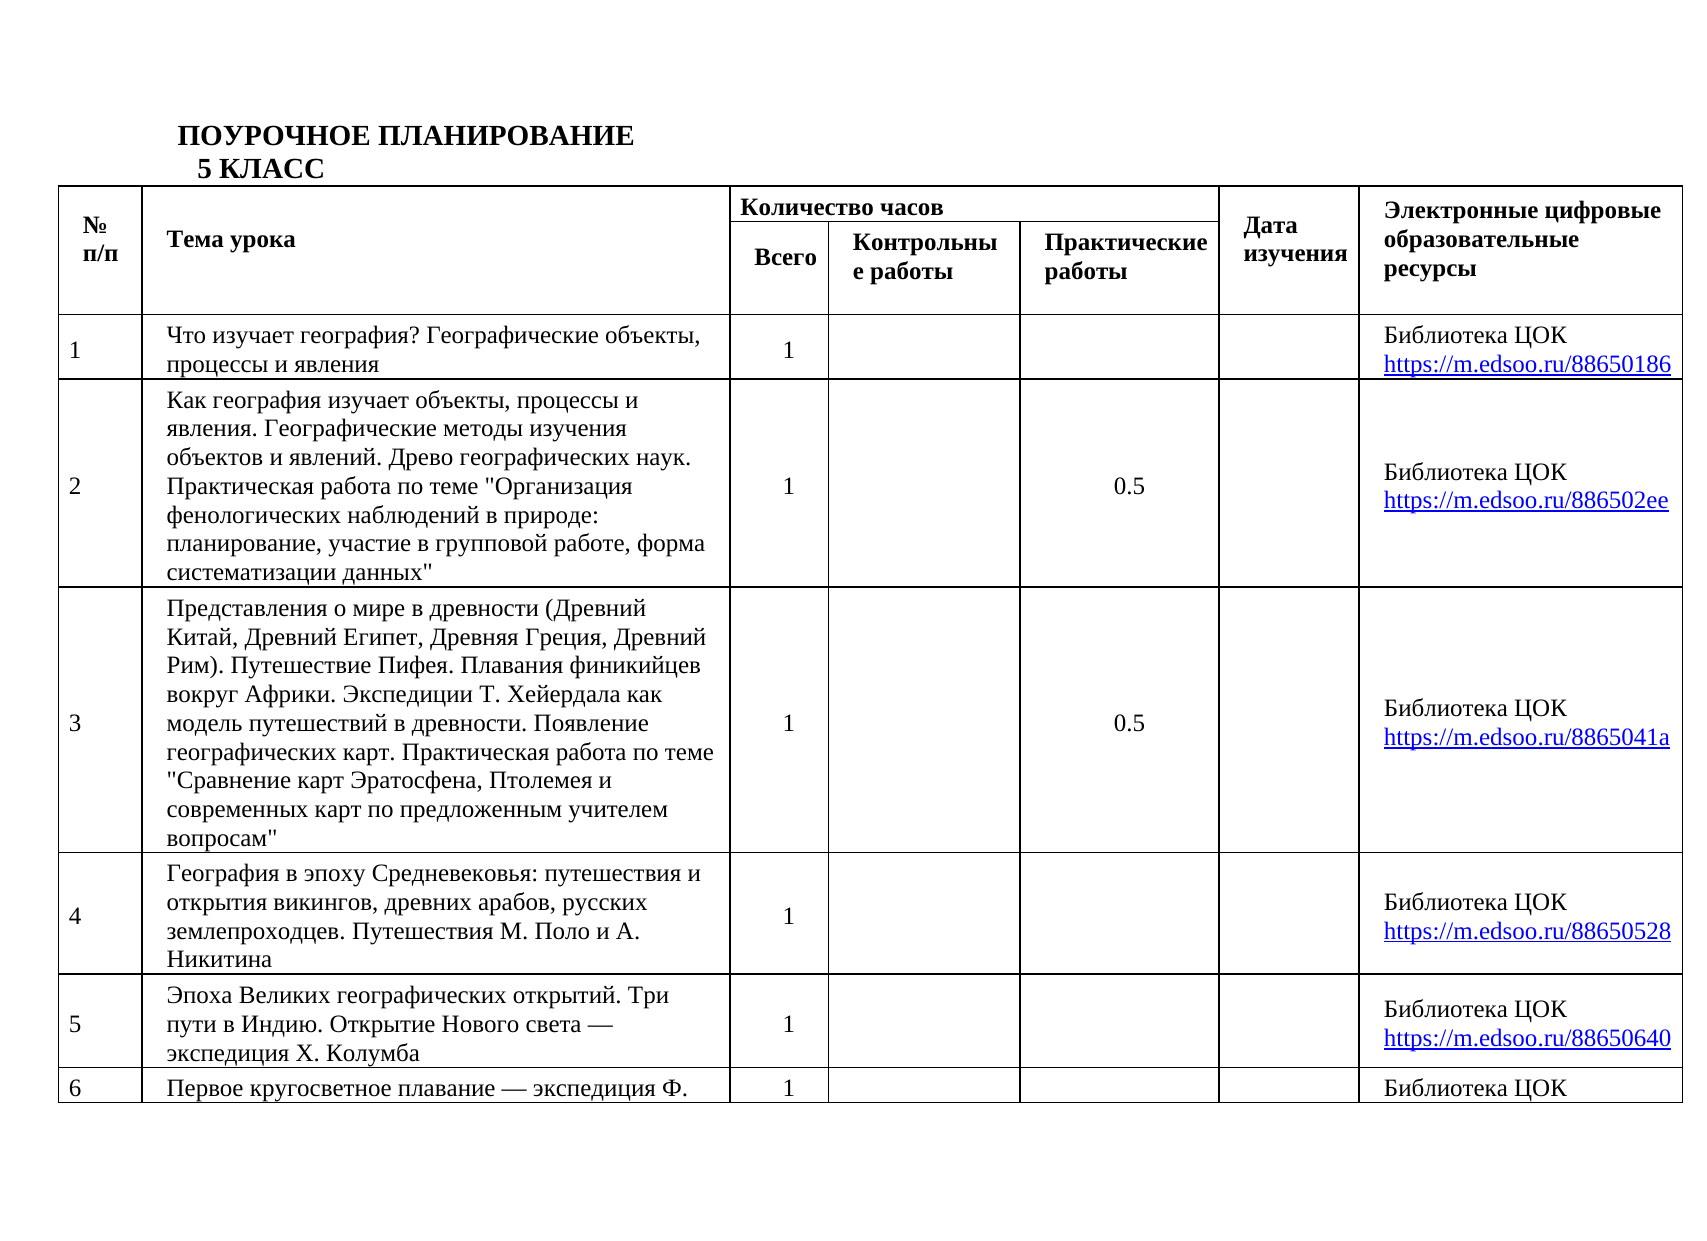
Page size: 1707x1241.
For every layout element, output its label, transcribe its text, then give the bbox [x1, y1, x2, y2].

table_cell [1220, 1068, 1358, 1102]
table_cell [1360, 1068, 1682, 1102]
table_header Электронные цифровые образовательные ресурсы [1360, 187, 1682, 314]
table_cell 1 [731, 315, 828, 378]
table_cell 4 [59, 853, 141, 973]
table_cell [1021, 1068, 1218, 1102]
table_cell Эпоха Великих географических открытий. Три пути в Индию. Открытие Нового света — экспедиция Х. Колумба [143, 975, 729, 1066]
table_cell Как география изучает объекты, процессы и явления. Географические методы изучения объектов и явлений. Древо географических наук. Практическая работа по теме "Организация фенологических наблюдений в природе: планирование, участие в групповой работе, форма систематизации данных" [143, 380, 729, 586]
table_header Количество часов [731, 187, 1218, 221]
table_cell Практические работы [1021, 222, 1218, 314]
table_header № п/п [59, 187, 141, 314]
table_cell [829, 588, 1019, 852]
table_cell География в эпоху Средневековья: путешествия и открытия викингов, древних арабов, русских землепроходцев. Путешествия М. Поло и А. Никитина [143, 853, 729, 973]
table_cell [1220, 853, 1358, 973]
table_cell Библиотека ЦОК https://m.edsoo.ru/88650528 [1360, 853, 1682, 973]
table_cell [1220, 380, 1358, 586]
table_cell [829, 853, 1019, 973]
table_header Тема урока [143, 187, 729, 314]
table_cell [1021, 315, 1218, 378]
table_cell 1 [731, 1068, 828, 1102]
table_cell [1021, 975, 1218, 1066]
table_cell 1 [731, 853, 828, 973]
table_cell [1220, 315, 1358, 378]
table_cell [829, 315, 1019, 378]
table_cell Контрольные работы [829, 222, 1019, 314]
table_cell 2 [59, 380, 141, 586]
table_cell [1220, 975, 1358, 1066]
table_cell Библиотека ЦОК https://m.edsoo.ru/8865041a [1360, 588, 1682, 852]
table_cell Библиотека ЦОК https://m.edsoo.ru/88650640 [1360, 975, 1682, 1066]
table_cell [829, 975, 1019, 1066]
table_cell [143, 1068, 729, 1102]
table_cell [829, 380, 1019, 586]
table_cell 1 [731, 975, 828, 1066]
table_cell [1220, 588, 1358, 852]
text ПОУРОЧНОЕ ПЛАНИРОВАНИЕ [177, 118, 1618, 152]
table_cell Что изучает география? Географические объекты, процессы и явления [143, 315, 729, 378]
table_cell [829, 1068, 1019, 1102]
table_cell 3 [59, 588, 141, 852]
table_cell 6 [59, 1068, 141, 1102]
table_cell 0.5 [1021, 380, 1218, 586]
table_cell Библиотека ЦОК https://m.edsoo.ru/88650186 [1360, 315, 1682, 378]
table_cell 1 [731, 380, 828, 586]
table_cell 1 [59, 315, 141, 378]
table_cell 1 [731, 588, 828, 852]
table_cell Библиотека ЦОК https://m.edsoo.ru/886502ee [1360, 380, 1682, 586]
table_cell 0.5 [1021, 588, 1218, 852]
table_cell 5 [59, 975, 141, 1066]
table_header Дата изучения [1220, 187, 1358, 314]
text 5 КЛАСС [190, 152, 1618, 185]
table_cell Всего [731, 222, 828, 314]
table_cell Представления о мире в древности (Древний Китай, Древний Египет, Древняя Греция, Древний Рим). Путешествие Пифея. Плавания финикийцев вокруг Африки. Экспедиции Т. Хейердала как модель путешествий в древности. Появление географических карт. Практическая работа по теме "Сравнение карт Эратосфена, Птолемея и современных карт по предложенным учителем вопросам" [143, 588, 729, 852]
table_cell [1021, 853, 1218, 973]
